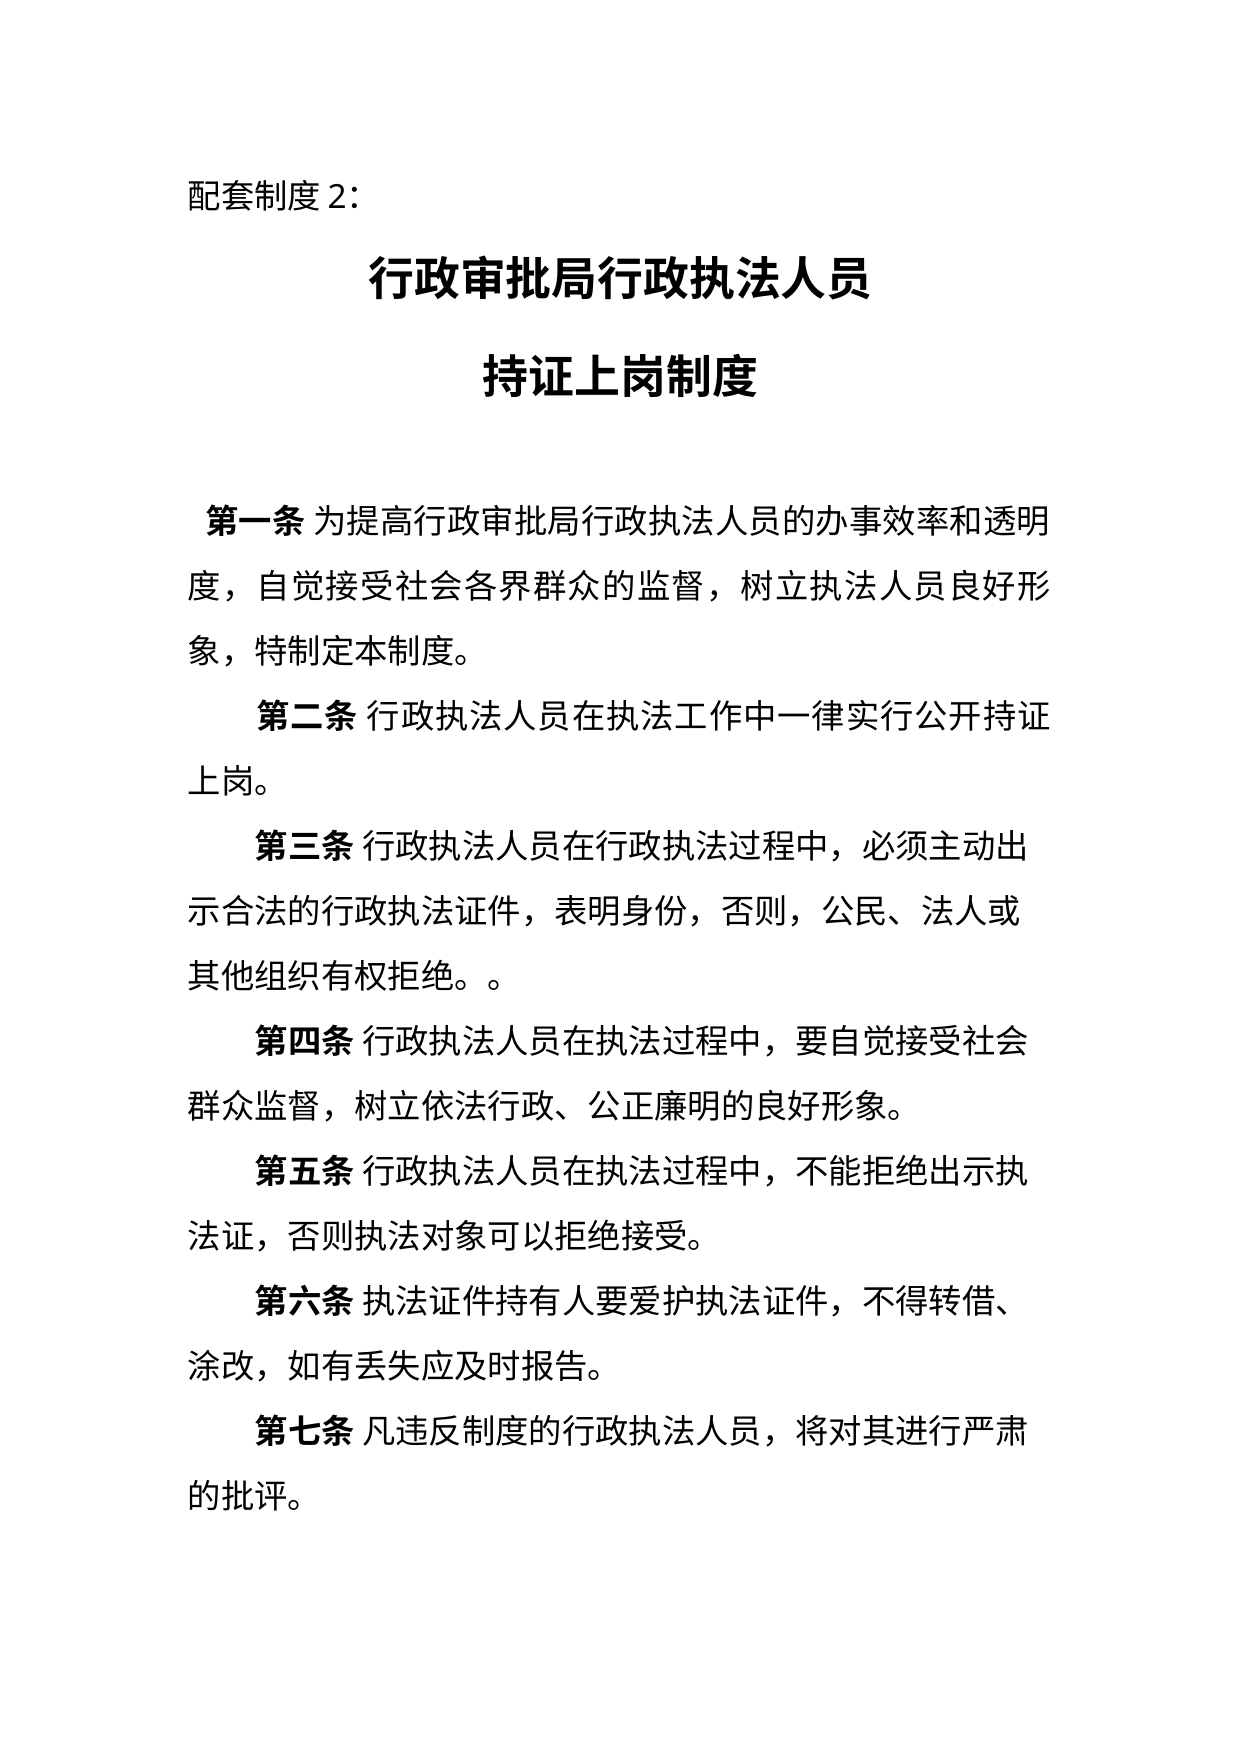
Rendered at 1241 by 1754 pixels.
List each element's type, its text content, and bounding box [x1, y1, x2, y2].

text 第二条 行政执法人员在执法工作中一律实行公开持证上岗。 [187, 682, 1053, 812]
text 第四条 行政执法人员在执法过程中，要自觉接受社会群众监督，树立依法行政、公正廉明的良好形象。 [187, 1007, 1053, 1137]
text 第一条 为提高行政审批局行政执法人员的办事效率和透明度，自觉接受社会各界群众的监督，树立执法人员良好形象，特制定本制度。 [187, 487, 1053, 682]
text 行政审批局行政执法人员 [187, 227, 1053, 324]
text 配套制度2： [187, 162, 1053, 227]
text 第七条 凡违反制度的行政执法人员，将对其进行严肃的批评。 [187, 1397, 1053, 1527]
text 持证上岗制度 [187, 324, 1053, 422]
text 第六条 执法证件持有人要爱护执法证件，不得转借、涂改，如有丢失应及时报告。 [187, 1267, 1053, 1397]
text 第五条 行政执法人员在执法过程中，不能拒绝出示执法证，否则执法对象可以拒绝接受。 [187, 1137, 1053, 1267]
text 第三条 行政执法人员在行政执法过程中，必须主动出示合法的行政执法证件，表明身份，否则，公民、法人或其他组织有权拒绝。。 [187, 812, 1053, 1007]
